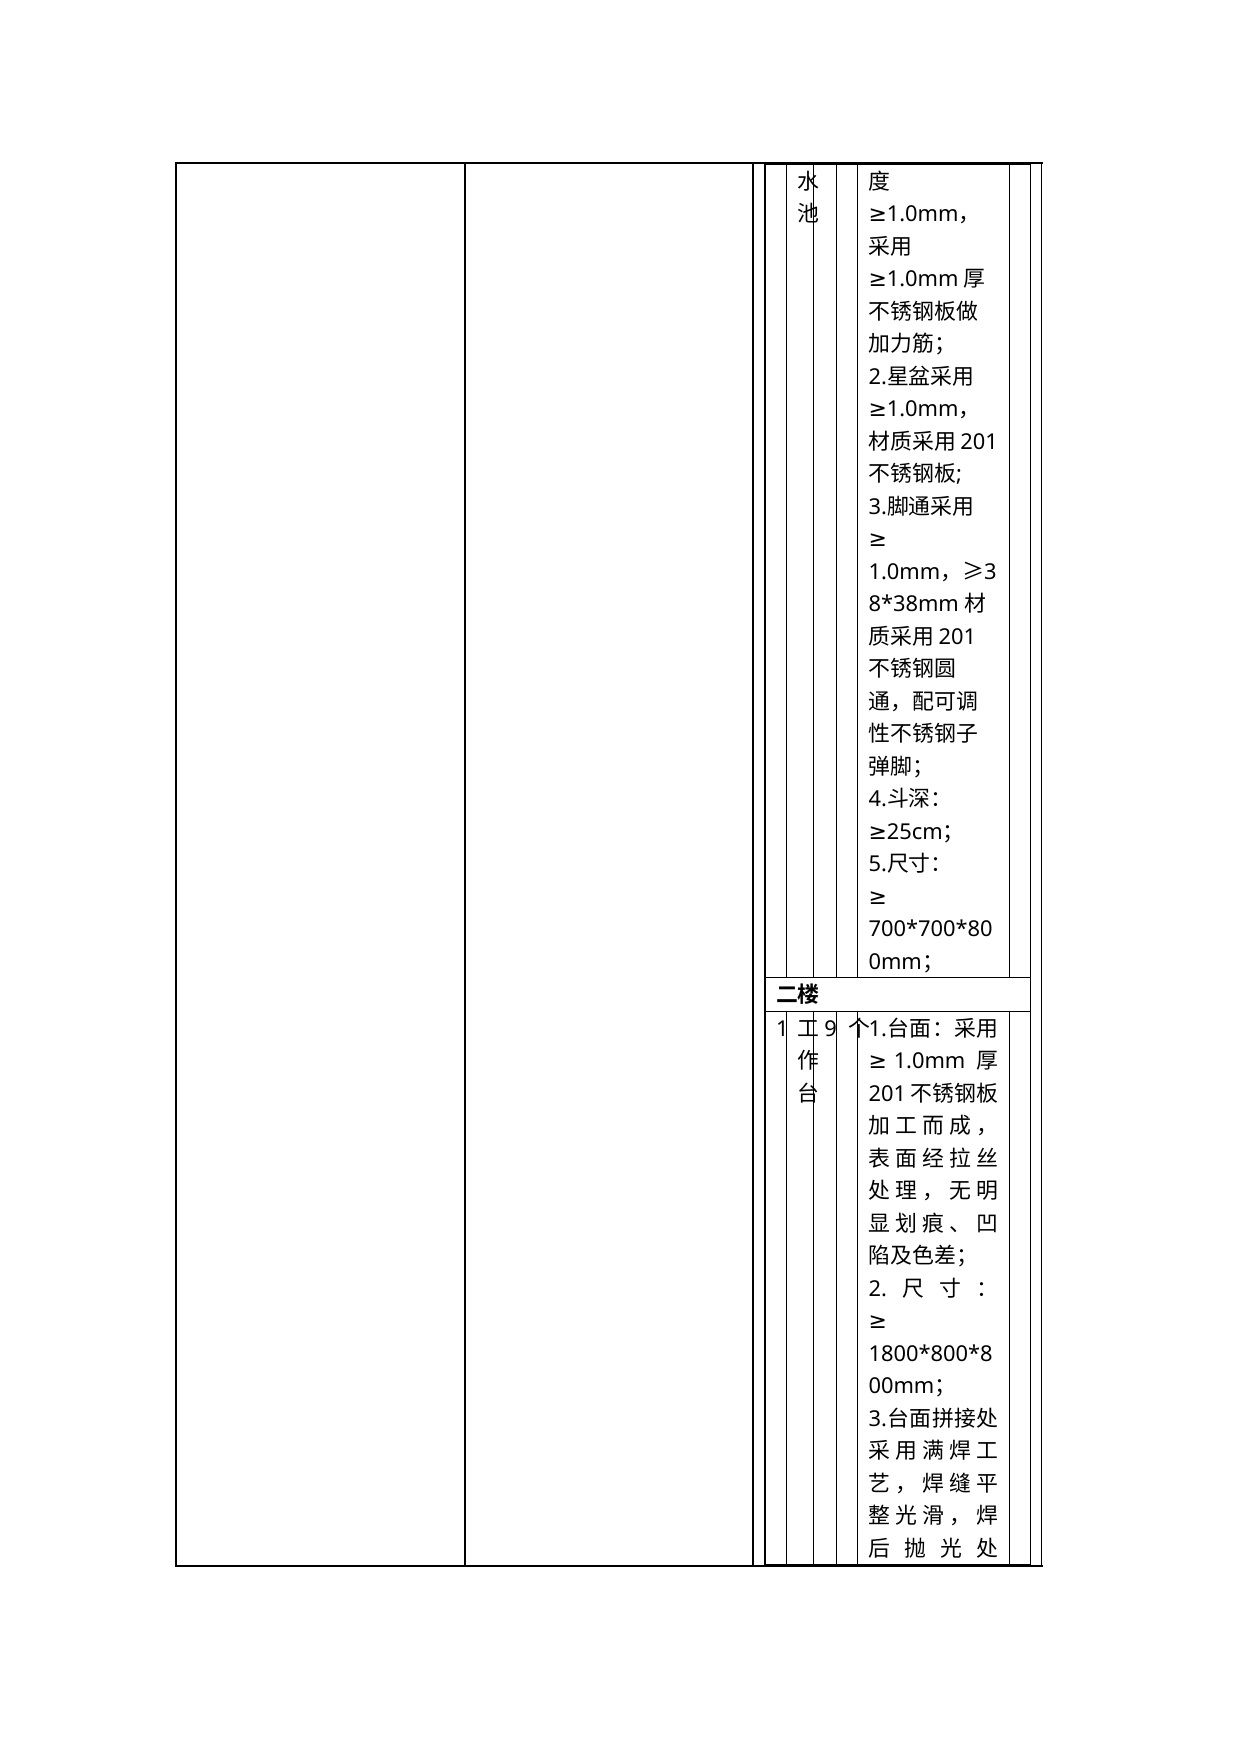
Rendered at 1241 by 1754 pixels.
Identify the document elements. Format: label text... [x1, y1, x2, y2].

table_cell [766, 978, 1030, 1011]
table_cell [837, 1012, 857, 1564]
table_cell [754, 164, 764, 1565]
table_cell [1010, 165, 1030, 977]
table_cell [858, 165, 1009, 977]
table_cell [766, 1012, 786, 1564]
table_cell [466, 164, 752, 1565]
table_cell [837, 165, 857, 977]
table_cell [766, 165, 786, 977]
table_cell [814, 1012, 836, 1564]
table_cell [814, 165, 836, 977]
table_cell [1010, 1012, 1030, 1564]
table_cell [787, 1012, 813, 1564]
table_cell [858, 1012, 1009, 1564]
table_cell 1 [177, 164, 464, 1565]
table_cell [787, 165, 813, 977]
table_cell [1031, 164, 1041, 1565]
